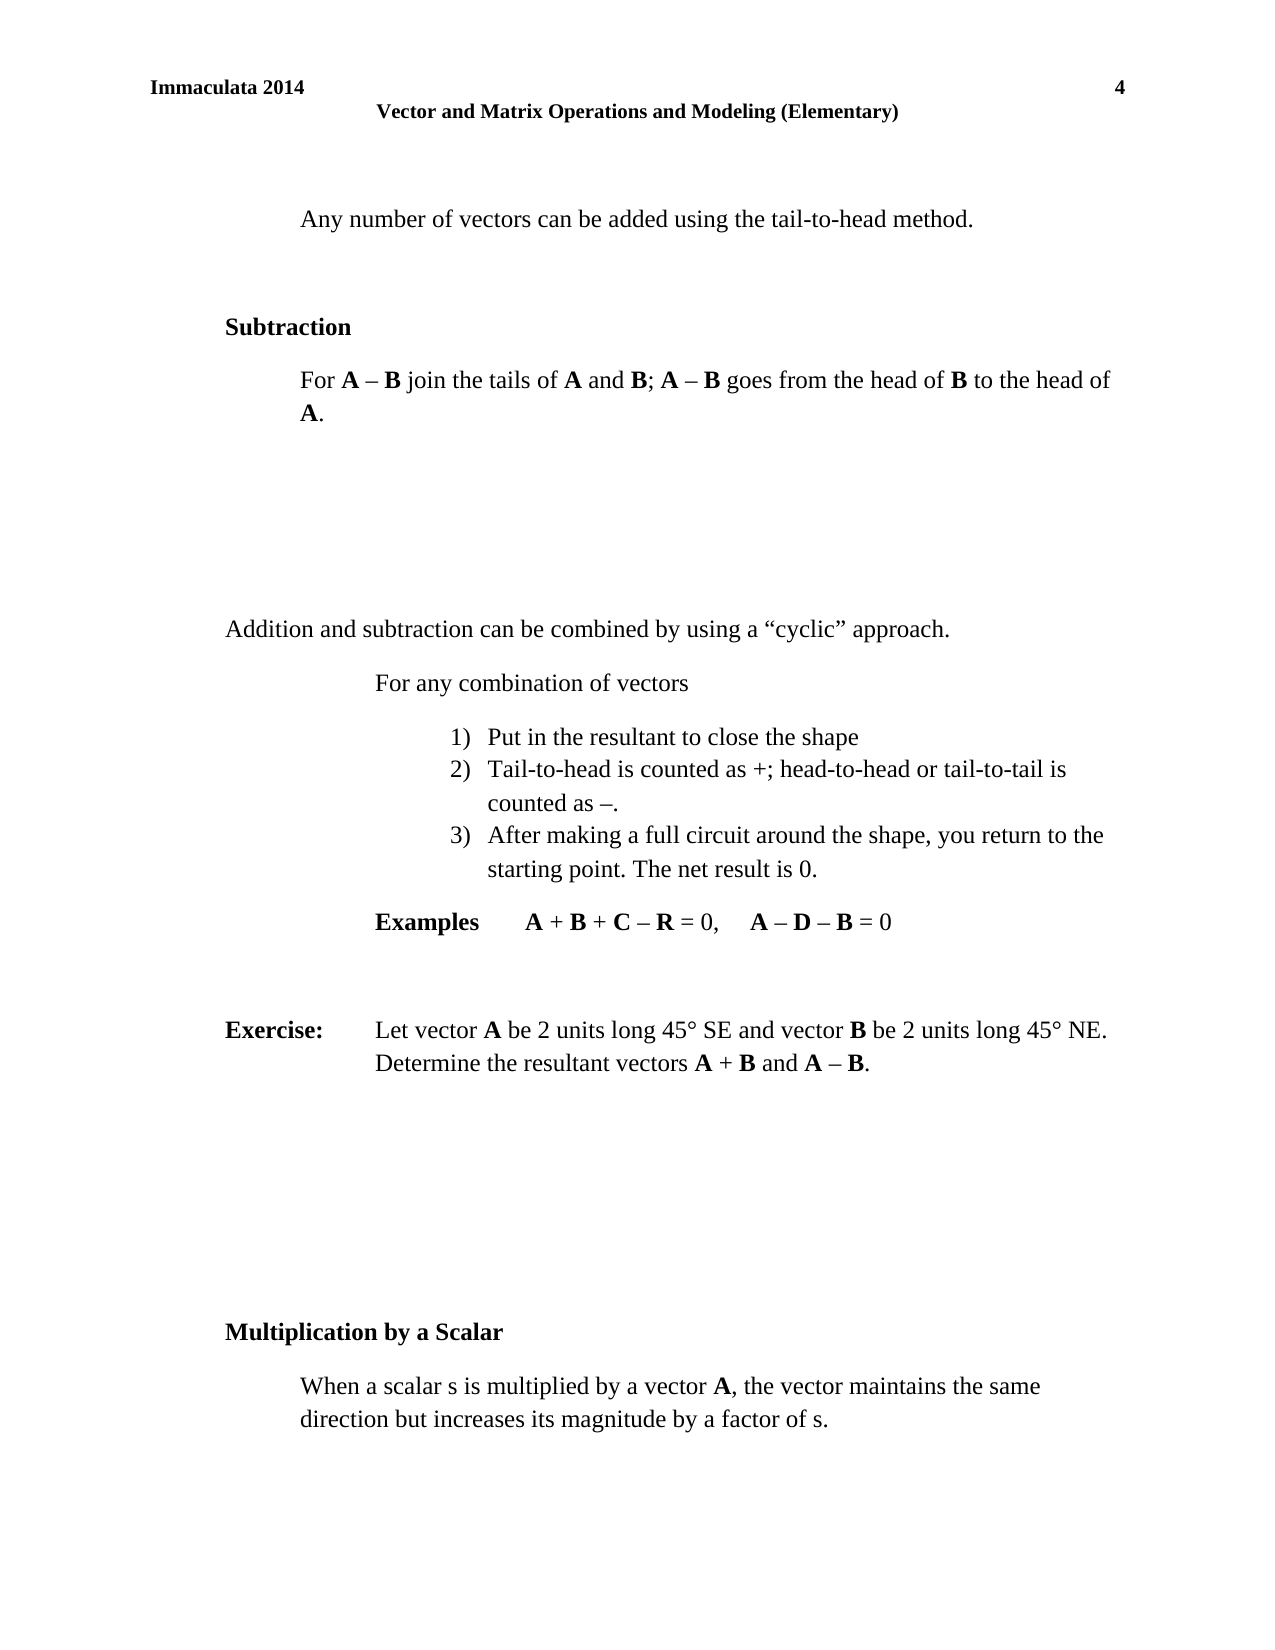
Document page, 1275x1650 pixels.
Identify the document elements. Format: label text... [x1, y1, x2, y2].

text When a scalar s is multiplied by a vector A, the vector maintains the same direction but increases its magnitude by a factor of s. [300, 1371, 1125, 1433]
list After making a full circuit around the shape, you return to the starting point. The net result is 0. [450, 821, 1125, 882]
text For any combination of vectors [225, 668, 1125, 696]
text Subtraction [225, 312, 1125, 340]
text Exercise: Let vector A be 2 units long 45° SE and vector B be 2 units long 45° NE. Determine the resultant vectors A + B and A – B. [225, 1015, 1125, 1077]
text Any number of vectors can be added using the tail-to-head method. [300, 204, 1125, 233]
text Examples A + B + C – R = 0, A – D – B = 0 [300, 907, 1125, 936]
text For A – B join the tails of A and B; A – B goes from the head of B to the head of A. [300, 365, 1125, 427]
text Multiplication by a Scalar [150, 1317, 1125, 1346]
text Addition and subtraction can be combined by using a “cyclic” approach. [225, 614, 1125, 643]
list Put in the resultant to close the shape [450, 722, 1125, 750]
list Tail-to-head is counted as +; head-to-head or tail-to-tail is counted as –. [450, 754, 1125, 816]
